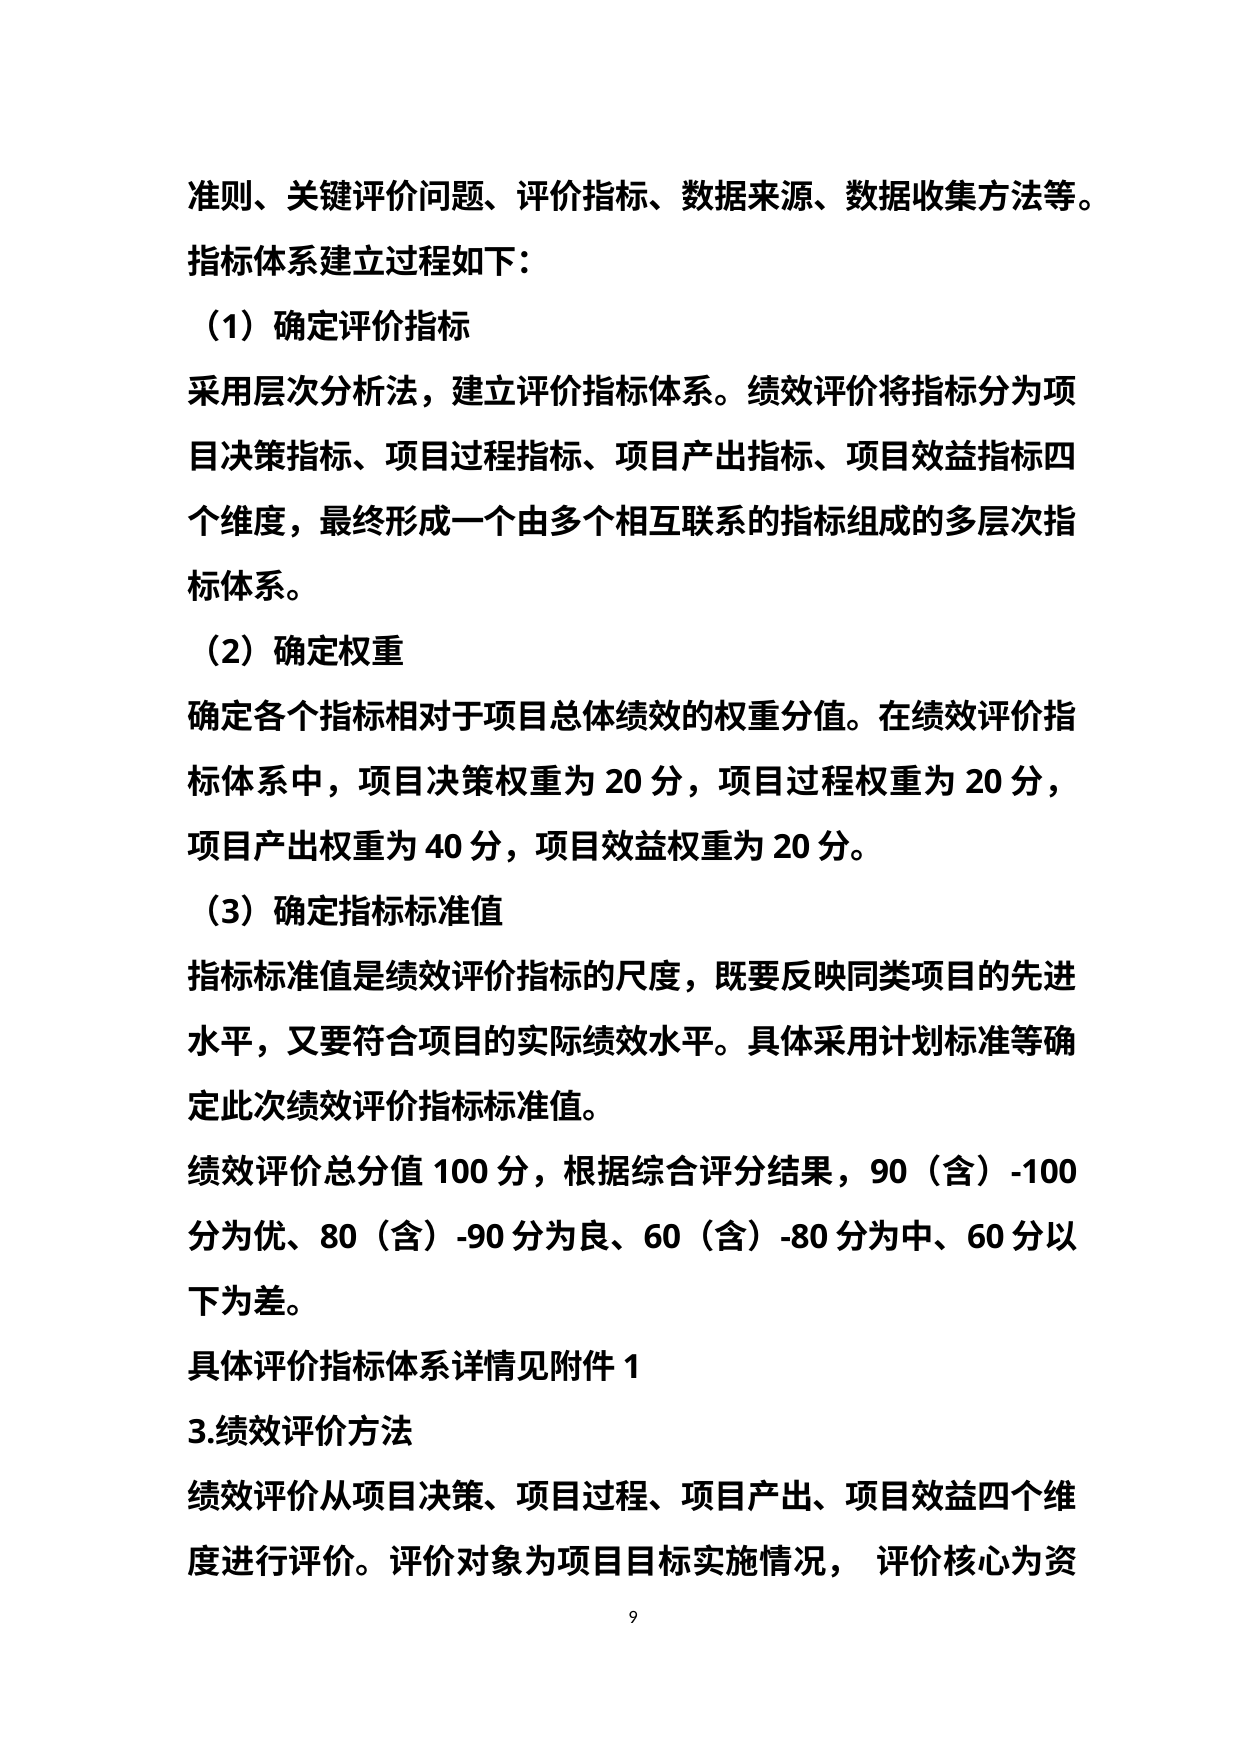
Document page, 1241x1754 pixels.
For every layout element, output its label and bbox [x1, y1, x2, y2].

text [187, 162, 1078, 1592]
